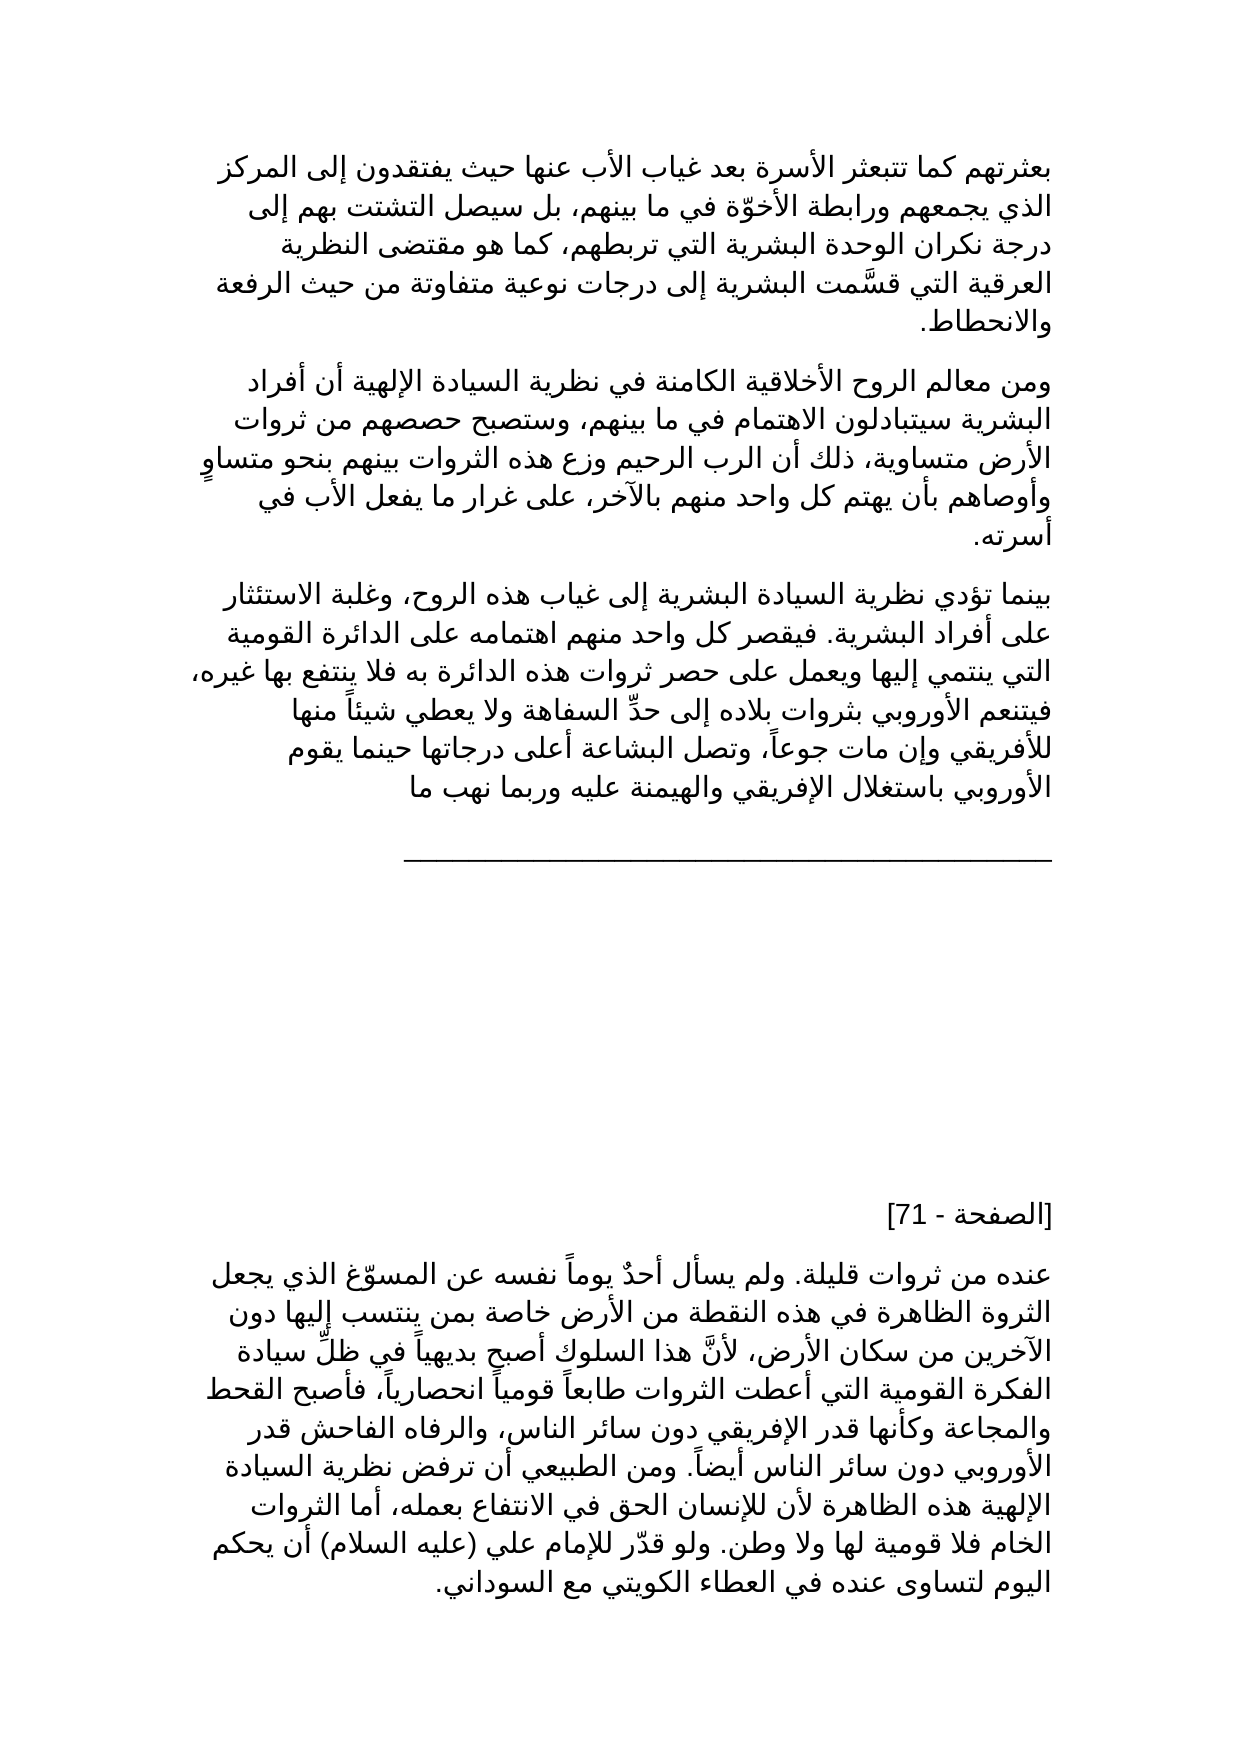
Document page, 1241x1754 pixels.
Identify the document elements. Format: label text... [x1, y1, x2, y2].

text عنده من ثروات قليلة. ولم يسأل أحدٌ يوماً نفسه عن المسوّغ الذي يجعل الثروة الظاهرة في هذه النقطة من الأرض خاصة بمن ينتسب إليها دون الآخرين من سكان الأرض، لأنَّ هذا السلوك أصبح بديهياً في ظلِّ سيادة الفكرة القومية التي أعطت الثروات طابعاً قومياً انحصارياً، فأصبح القحط والمجاعة وكأنها قدر الإفريقي دون سائر الناس، والرفاه الفاحش قدر الأوروبي دون سائر الناس أيضاً. ومن الطبيعي أن ترفض نظرية السيادة الإلهية هذه الظاهرة لأن للإنسان الحق في الانتفاع بعمله، أما الثروات الخام فلا قومية لها ولا وطن. ولو قدّر للإمام علي (عليه السلام) أن يحكم اليوم لتساوى عنده في العطاء الكويتي مع السوداني. [187, 1257, 1053, 1599]
text ومن معالم الروح الأخلاقية الكامنة في نظرية السيادة الإلهية أن أفراد البشرية سيتبادلون الاهتمام في ما بينهم، وستصبح حصصهم من ثروات الأرض متساوية، ذلك أن الرب الرحيم وزع هذه الثروات بينهم بنحو متساوٍ وأوصاهم بأن يهتم كل واحد منهم بالآخر، على غرار ما يفعل الأب في أسرته. [187, 363, 1053, 551]
text بينما تؤدي نظرية السيادة البشرية إلى غياب هذه الروح، وغلبة الاستئثار على أفراد البشرية. فيقصر كل واحد منهم اهتمامه على الدائرة القومية التي ينتمي إليها ويعمل على حصر ثروات هذه الدائرة به فلا ينتفع بها غيره، فيتنعم الأوروبي بثروات بلاده إلى حدِّ السفاهة ولا يعطي شيئاً منها للأفريقي وإن مات جوعاً، وتصل البشاعة أعلى درجاتها حينما يقوم الأوروبي باستغلال الإفريقي والهيمنة عليه وربما نهب ما [187, 577, 1053, 803]
text ________________________________________ [187, 829, 1053, 863]
text [الصفحة - 71] [187, 1197, 1053, 1231]
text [187, 150, 1053, 338]
